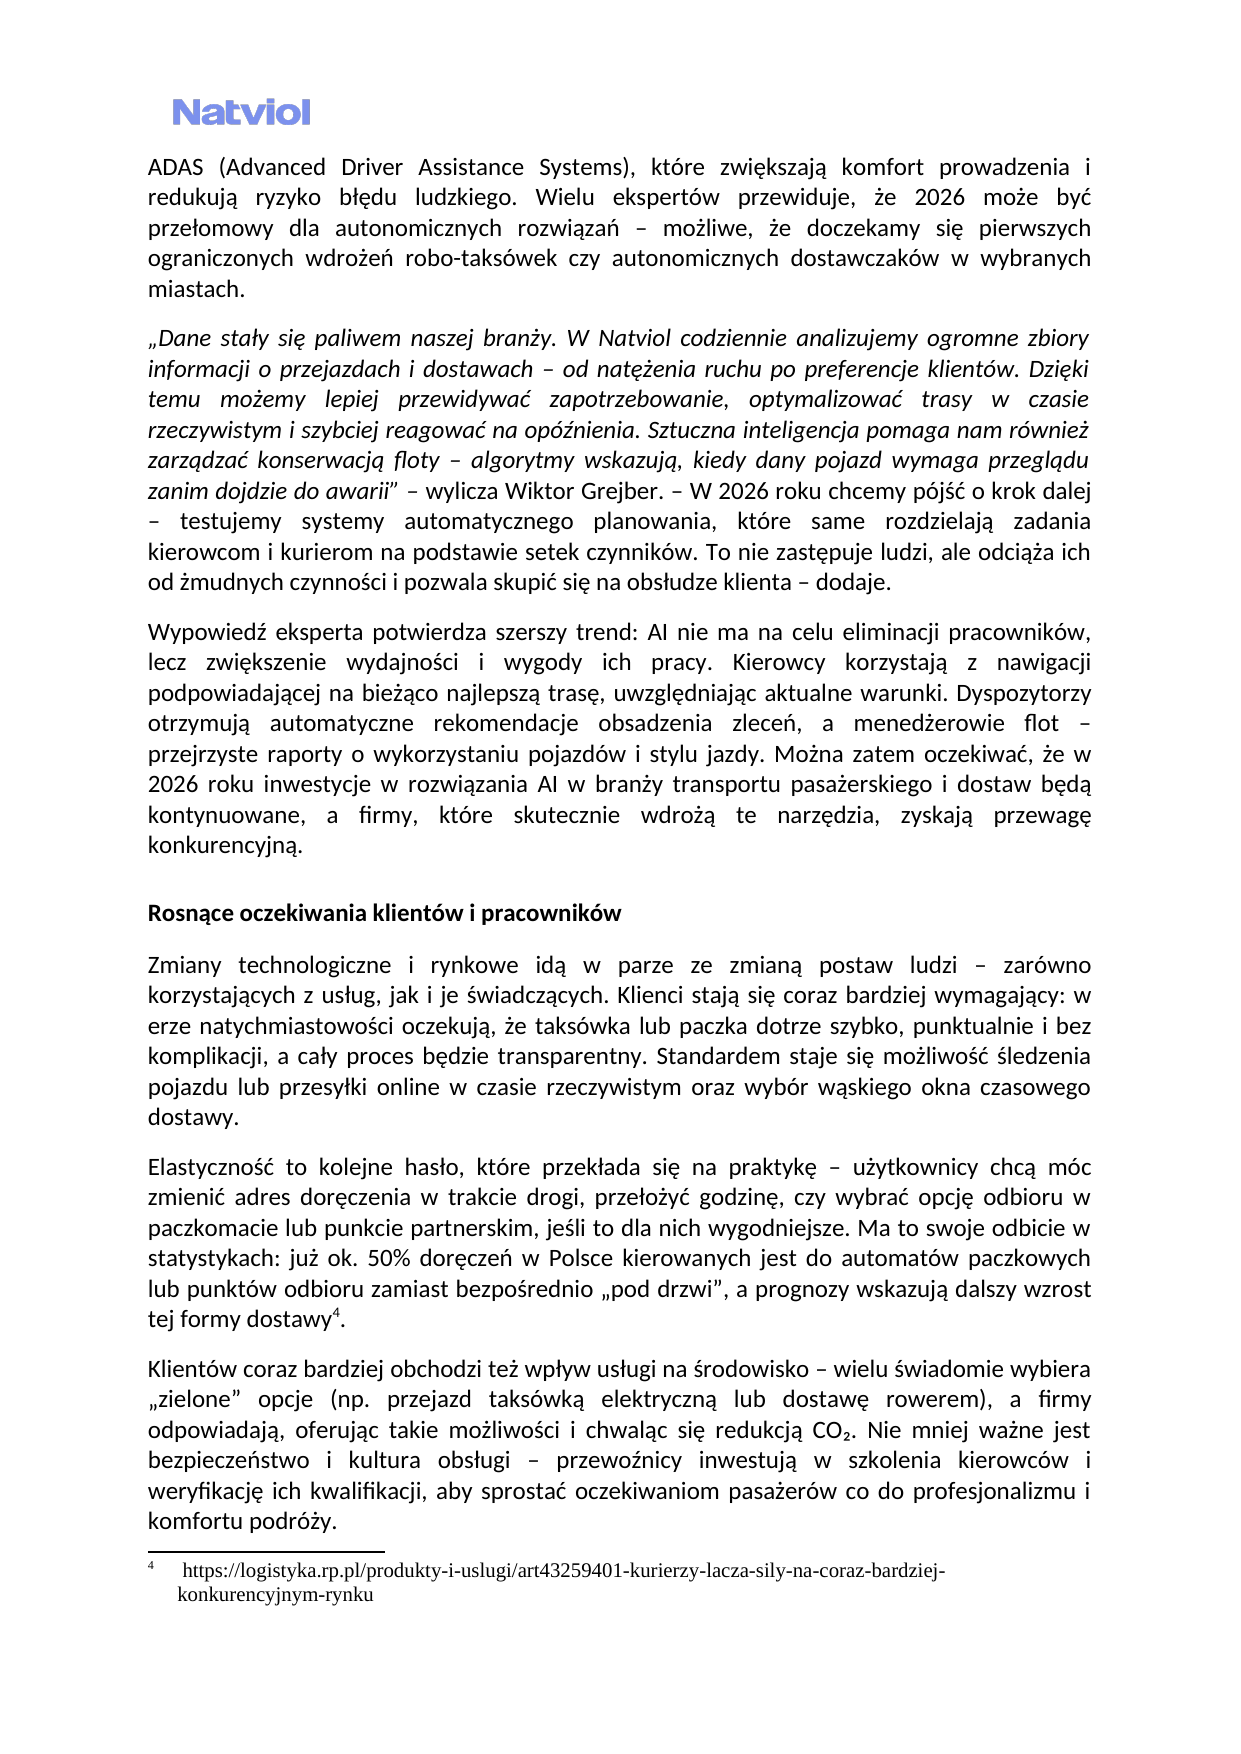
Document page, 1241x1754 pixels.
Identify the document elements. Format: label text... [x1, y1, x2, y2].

text Zmiany technologiczne i rynkowe idą w parze ze zmianą postaw ludzi – zarówno korzystających z usług, jak i je świadczących. Klienci stają się coraz bardziej wymagający: w erze natychmiastowości oczekują, że taksówka lub paczka dotrze szybko, punktualnie i bez komplikacji, a cały proces będzie transparentny. Standardem staje się możliwość śledzenia pojazdu lub przesyłki online w czasie rzeczywistym oraz wybór wąskiego okna czasowego dostawy. [148, 949, 1093, 1132]
picture [147, 73, 336, 151]
text „Dane stały się paliwem naszej branży. W Natviol codziennie analizujemy ogromne zbiory informacji o przejazdach i dostawach – od natężenia ruchu po preferencje klientów. Dzięki temu możemy lepiej przewidywać zapotrzebowanie, optymalizować trasy w czasie rzeczywistym i szybciej reagować na opóźnienia. Sztuczna inteligencja pomaga nam również zarządzać konserwacją floty – algorytmy wskazują, kiedy dany pojazd wymaga przeglądu zanim dojdzie do awarii” – wylicza Wiktor Grejber. – W 2026 roku chcemy pójść o krok dalej – testujemy systemy automatycznego planowania, które same rozdzielają zadania kierowcom i kurierom na podstawie setek czynników. To nie zastępuje ludzi, ale odciąża ich od żmudnych czynności i pozwala skupić się na obsłudze klienta – dodaje. [148, 322, 1093, 597]
text Wypowiedź eksperta potwierdza szerszy trend: AI nie ma na celu eliminacji pracowników, lecz zwiększenie wydajności i wygody ich pracy. Kierowcy korzystają z nawigacji podpowiadającej na bieżąco najlepszą trasę, uwzględniając aktualne warunki. Dyspozytorzy otrzymują automatyczne rekomendacje obsadzenia zleceń, a menedżerowie flot – przejrzyste raporty o wykorzystaniu pojazdów i stylu jazdy. Można zatem oczekiwać, że w 2026 roku inwestycje w rozwiązania AI w branży transportu pasażerskiego i dostaw będą kontynuowane, a firmy, które skutecznie wdrożą te narzędzia, zyskają przewagę konkurencyjną. [148, 616, 1093, 860]
text Elastyczność to kolejne hasło, które przekłada się na praktykę – użytkownicy chcą móc zmienić adres doręczenia w trakcie drogi, przełożyć godzinę, czy wybrać opcję odbioru w paczkomacie lub punkcie partnerskim, jeśli to dla nich wygodniejsze. Ma to swoje odbicie w statystykach: już ok. 50% doręczeń w Polsce kierowanych jest do automatów paczkowych lub punktów odbioru zamiast bezpośrednio „pod drzwi”, a prognozy wskazują dalszy wzrost tej formy dostawy. [148, 1151, 1093, 1334]
subtitle Rosnące oczekiwania klientów i pracowników [148, 897, 1093, 928]
text Klientów coraz bardziej obchodzi też wpływ usługi na środowisko – wielu świadomie wybiera „zielone” opcje (np. przejazd taksówką elektryczną lub dostawę rowerem), a firmy odpowiadają, oferując takie możliwości i chwaląc się redukcją CO₂. Nie mniej ważne jest bezpieczeństwo i kultura obsługi – przewoźnicy inwestują w szkolenia kierowców i weryfikację ich kwalifikacji, aby sprostać oczekiwaniom pasażerów co do profesjonalizmu i komfortu podróży. [148, 1353, 1093, 1536]
